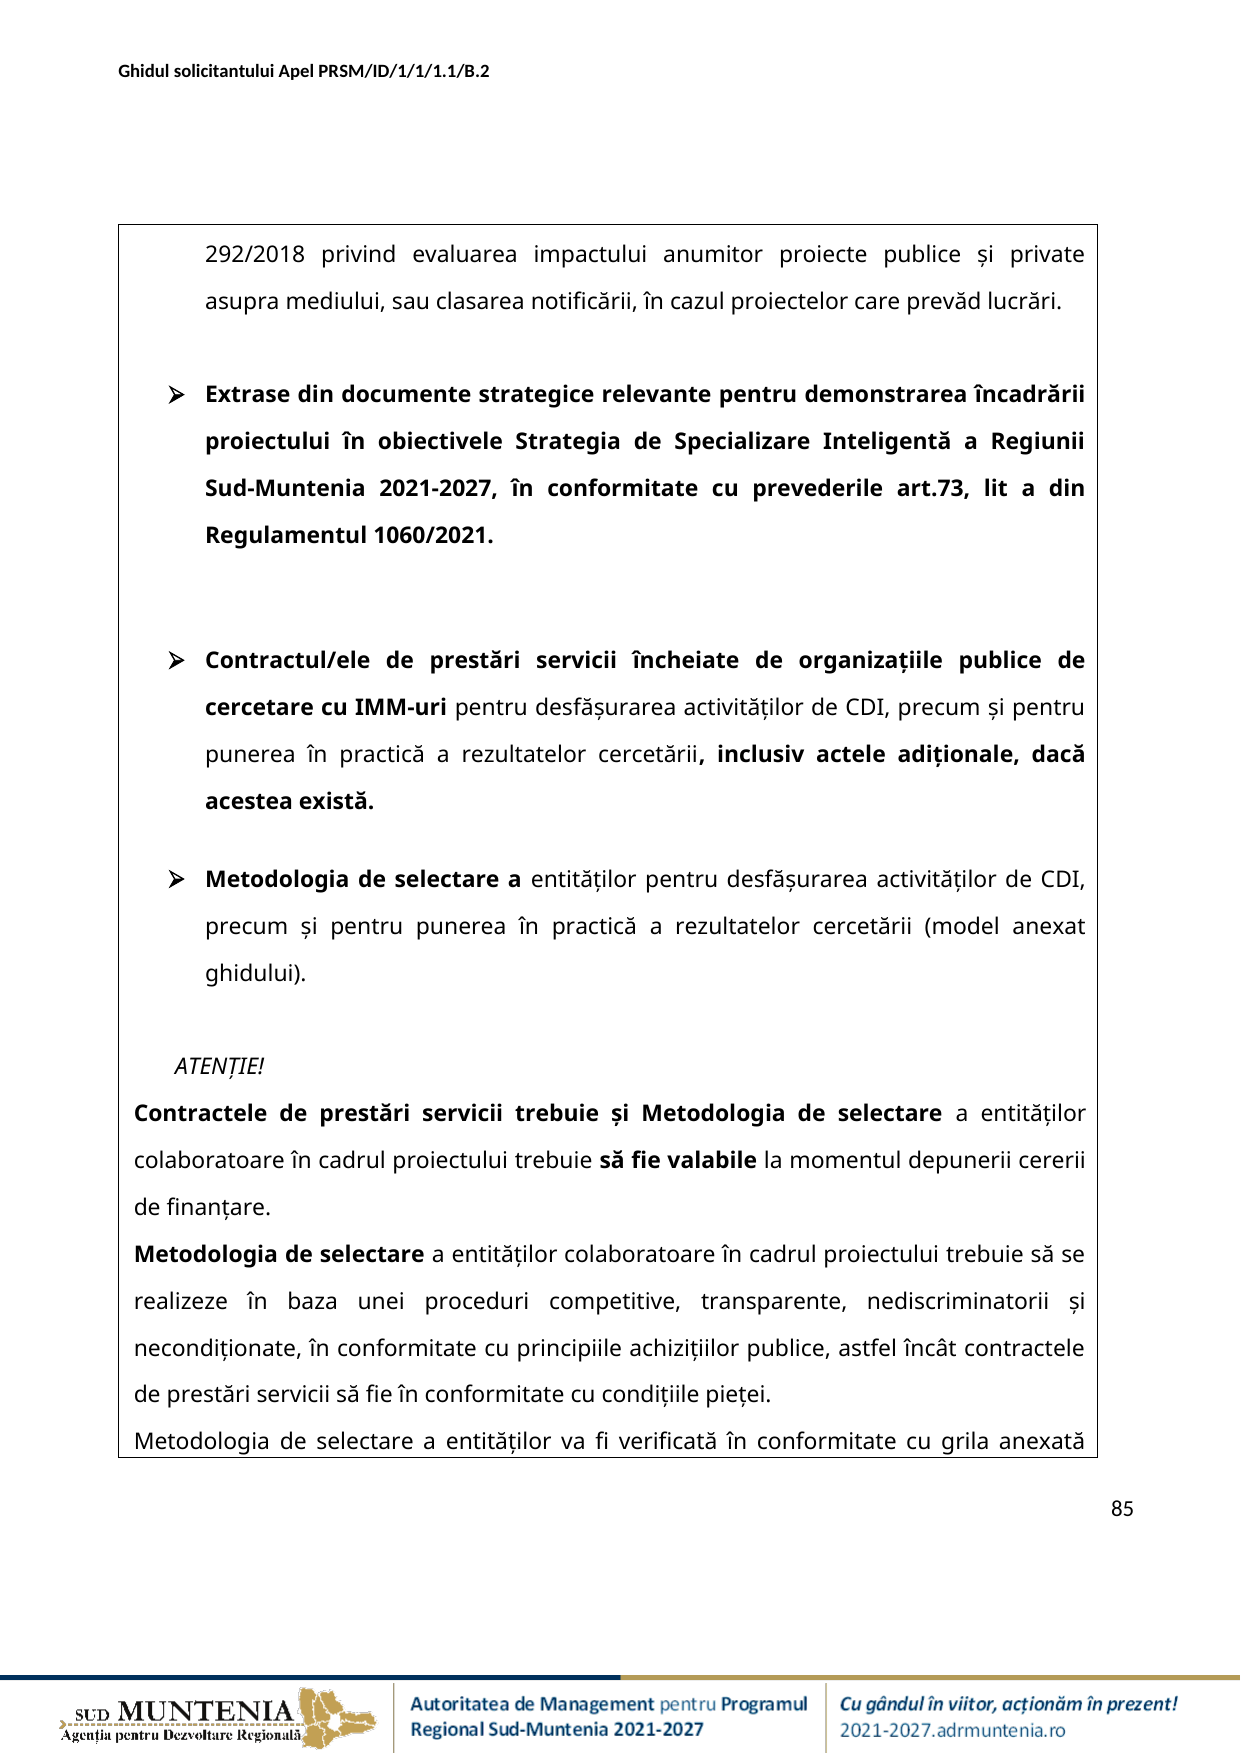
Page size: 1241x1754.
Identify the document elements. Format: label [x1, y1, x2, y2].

table_header [119, 225, 1097, 1457]
picture [0, 1675, 1241, 1754]
